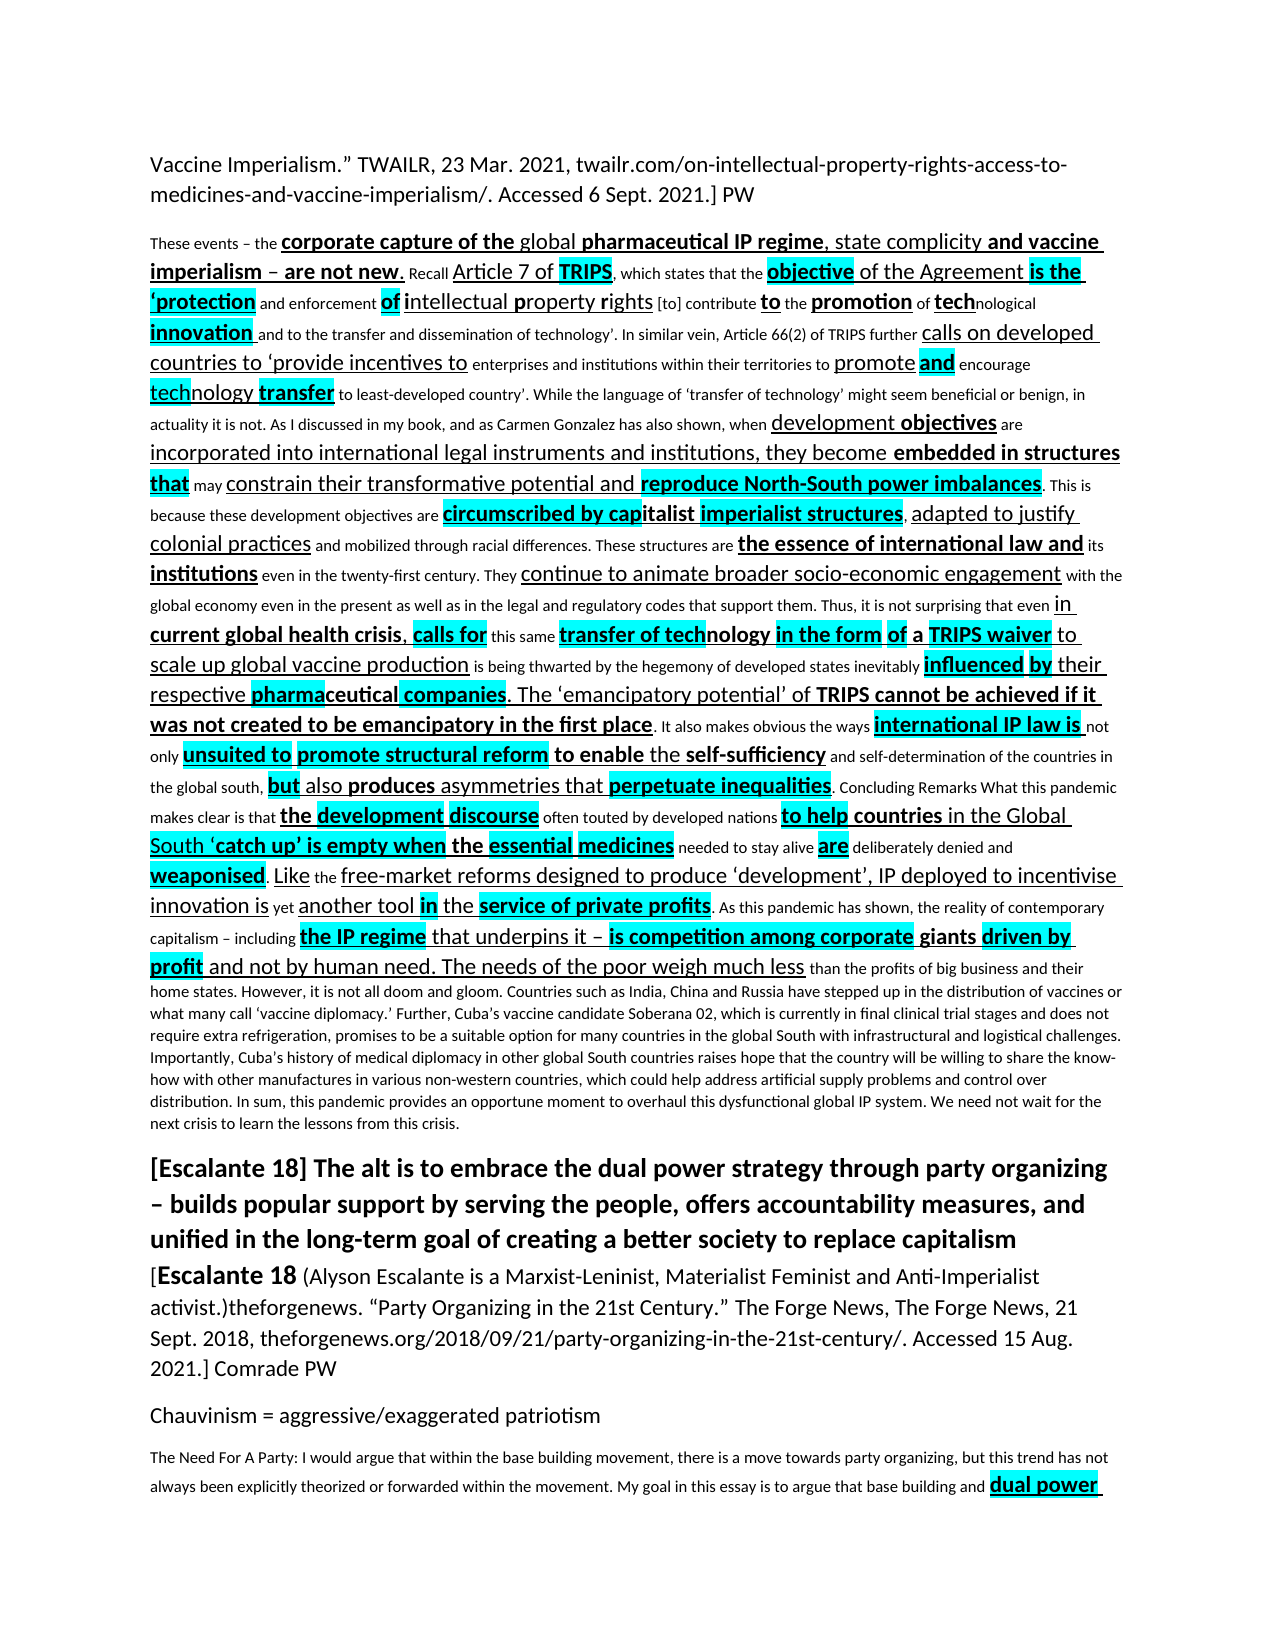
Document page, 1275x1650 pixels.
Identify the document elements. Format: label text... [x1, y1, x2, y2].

subtitle [Escalante 18] The alt is to embrace the dual power strategy through party organizing – builds popular support by serving the people, offers accountability measures, and unified in the long-term goal of creating a better society to replace capitalism [150, 1151, 1125, 1256]
text Chauvinism = aggressive/exaggerated patriotism [150, 1401, 1125, 1429]
text These events – the corporate capture of the global pharmaceutical IP regime, state complicity and vaccine imperialism – are not new. Recall Article 7 of TRIPS, which states that the objective of the Agreement is the ‘protection and enforcement of intellectual property rights [to] contribute to the promotion of technological innovation and to the transfer and dissemination of technology’. In similar vein, Article 66(2) of TRIPS further calls on developed countries to ‘provide incentives to enterprises and institutions within their territories to promote and encourage technology transfer to least-developed country’. While the language of ‘transfer of technology’ might seem beneficial or benign, in actuality it is not. As I discussed in my book, and as Carmen Gonzalez has also shown, when development objectives are incorporated into international legal instruments and institutions, they become embedded in structures that may constrain their transformative potential and reproduce North-South power imbalances. This is because these development objectives are circumscribed by capitalist imperialist structures, adapted to justify colonial practices and mobilized through racial differences. These structures are the essence of international law and its institutions even in the twenty-first century. They continue to animate broader socio-economic engagement with the global economy even in the present as well as in the legal and regulatory codes that support them. Thus, it is not surprising that even in current global health crisis, calls for this same transfer of technology in the form of a TRIPS waiver to scale up global vaccine production is being thwarted by the hegemony of developed states inevitably influenced by their respective pharmaceutical companies. The ‘emancipatory potential’ of TRIPS cannot be achieved if it was not created to be emancipatory in the first place. It also makes obvious the ways international IP law is not only unsuited to promote structural reform to enable the self-sufficiency and self-determination of the countries in the global south, but also produces asymmetries that perpetuate inequalities. Concluding Remarks What this pandemic makes clear is that the development discourse often touted by developed nations to help countries in the Global South ‘catch up’ is empty when the essential medicines needed to stay alive are deliberately denied and weaponised. Like the free-market reforms designed to produce ‘development’, IP deployed to incentivise innovation is yet another tool in the service of private profits. As this pandemic has shown, the reality of contemporary capitalism – including the IP regime that underpins it – is competition among corporate giants driven by profit and not by human need. The needs of the poor weigh much less than the profits of big business and their home states. However, it is not all doom and gloom. Countries such as India, China and Russia have stepped up in the distribution of vaccines or what many call ‘vaccine diplomacy.’ Further, Cuba’s vaccine candidate Soberana 02, which is currently in final clinical trial stages and does not require extra refrigeration, promises to be a suitable option for many countries in the global South with infrastructural and logistical challenges. Importantly, Cuba’s history of medical diplomacy in other global South countries raises hope that the country will be willing to share the know-how with other manufactures in various non-western countries, which could help address artificial supply problems and control over distribution. In sum, this pandemic provides an opportune moment to overhaul this dysfunctional global IP system. We need not wait for the next crisis to learn the lessons from this crisis. [150, 227, 1125, 1133]
text [Escalante 18 (Alyson Escalante is a Marxist-Leninist, Materialist Feminist and Anti-Imperialist activist.)theforgenews. “Party Organizing in the 21st Century.” The Forge News, The Forge News, 21 Sept. 2018, theforgenews.org/2018/09/21/party-organizing-in-the-21st-century/. Accessed 15 Aug. 2021.] Comrade PW [150, 1258, 1125, 1382]
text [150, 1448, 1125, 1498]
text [150, 150, 1125, 208]
